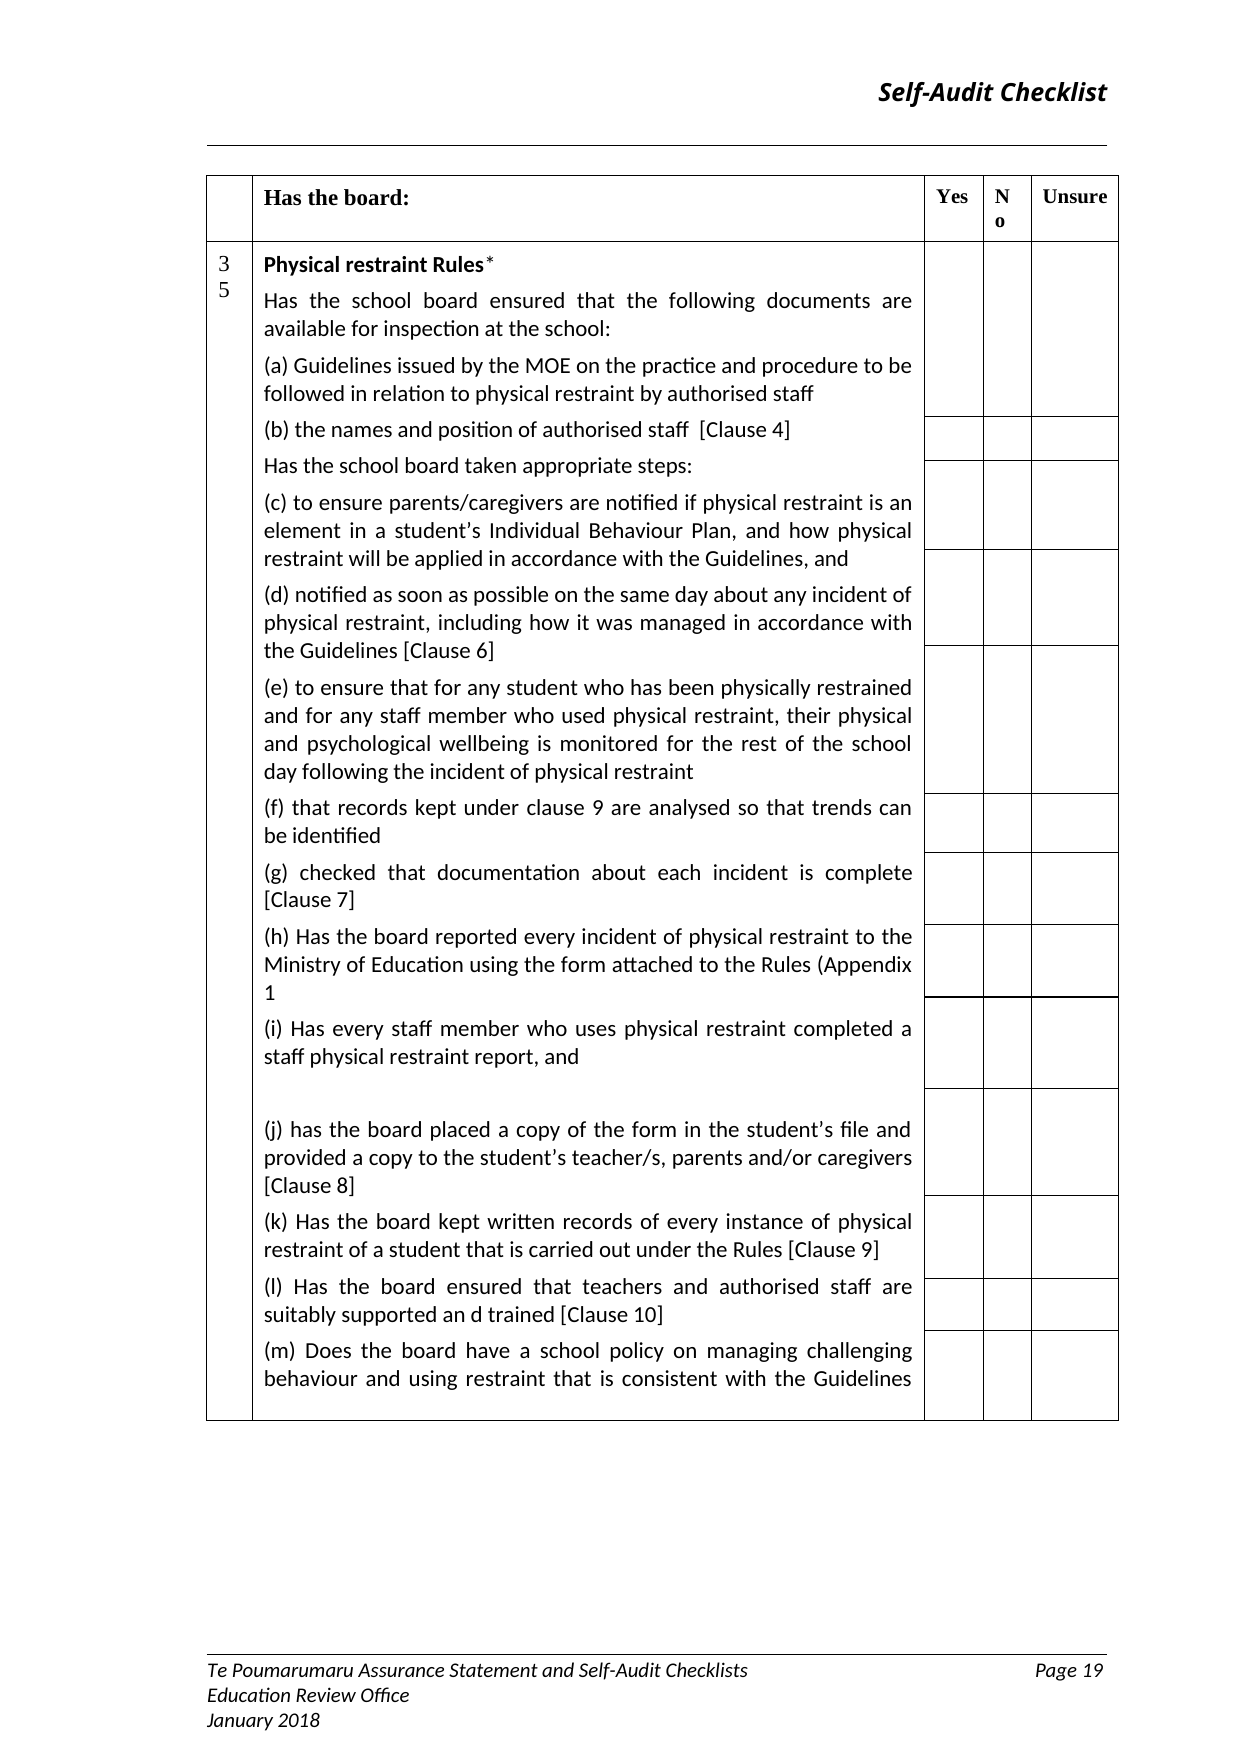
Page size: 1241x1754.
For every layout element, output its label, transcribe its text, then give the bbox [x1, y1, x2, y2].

table_cell [925, 1089, 983, 1195]
table_cell [984, 1279, 1031, 1330]
table_cell [925, 853, 983, 924]
table_cell [1032, 925, 1118, 996]
table_cell 35 [207, 242, 252, 1420]
table_cell [925, 646, 983, 793]
table_cell [1032, 646, 1118, 793]
table_header Has the board: [253, 176, 924, 241]
table_header [207, 176, 252, 241]
table_cell [925, 794, 983, 852]
table_cell [1032, 417, 1118, 459]
table_cell [984, 1331, 1031, 1420]
table_cell [1032, 550, 1118, 645]
table_cell [925, 461, 983, 549]
table_cell [984, 1196, 1031, 1277]
table_cell [925, 998, 983, 1088]
table_cell [984, 1089, 1031, 1195]
table_header No [984, 176, 1031, 241]
table_cell [925, 1279, 983, 1330]
table_cell [1032, 1089, 1118, 1195]
table_cell Physical restraint Rules* Has the school board ensured that the following documents are available for inspection at the school: (a) Guidelines issued by the MOE on the practice and procedure to be followed in relation to physical restraint by authorised staff (b) the names and position of authorised staff [Clause 4] Has the school board taken appropriate steps: (c) to ensure parents/caregivers are notified if physical restraint is an element in a student’s Individual Behaviour Plan, and how physical restraint will be applied in accordance with the Guidelines, and (d) notified as soon as possible on the same day about any incident of physical restraint, including how it was managed in accordance with the Guidelines [Clause 6] (e) to ensure that for any student who has been physically restrained and for any staff member who used physical restraint, their physical and psychological wellbeing is monitored for the rest of the school day following the incident of physical restraint (f) that records kept under clause 9 are analysed so that trends can be identified (g) checked that documentation about each incident is complete [Clause 7] (h) Has the board reported every incident of physical restraint to the Ministry of Education using the form attached to the Rules (Appendix 1 (i) Has every staff member who uses physical restraint completed a staff physical restraint report, and (j) has the board placed a copy of the form in the student’s file and provided a copy to the student’s teacher/s, parents and/or caregivers [Clause 8] (k) Has the board kept written records of every instance of physical restraint of a student that is carried out under the Rules [Clause 9] (l) Has the board ensured that teachers and authorised staff are suitably supported an d trained [Clause 10] (m) Does the board have a school policy on managing challenging behaviour and using restraint that is consistent with the Guidelines and (n) taken appropriate steps to ensure that parents, students, school staff and the community know about the school’s policies for managing challenging behaviour and using physical restraint. [Clause 11] *Education (Physical Restraint) Rules 2017- Download the rules [PDF, 847 KB]; updated Guidelines for Registered Schools in New Zealand on the Use of Physical Restraint [253, 242, 924, 1420]
table_cell [1032, 1196, 1118, 1277]
table_cell [984, 461, 1031, 549]
table_cell [1032, 1331, 1118, 1420]
table_cell [1032, 794, 1118, 852]
table_cell [925, 1196, 983, 1277]
table_cell [925, 550, 983, 645]
table_cell [1032, 242, 1118, 416]
table_cell [984, 646, 1031, 793]
table_cell [925, 242, 983, 416]
table_cell [984, 794, 1031, 852]
table_cell [984, 417, 1031, 459]
table_cell [1032, 461, 1118, 549]
table_cell [1032, 1279, 1118, 1330]
table_cell [1032, 853, 1118, 924]
table_cell [925, 1331, 983, 1420]
table_cell [1032, 998, 1118, 1088]
table_cell [925, 925, 983, 996]
table_cell [984, 242, 1031, 416]
table_cell [984, 853, 1031, 924]
table_cell [925, 417, 983, 459]
table_header Yes [925, 176, 983, 241]
table_cell [984, 925, 1031, 996]
table_cell [984, 550, 1031, 645]
table_header Unsure [1032, 176, 1118, 241]
table_cell [984, 998, 1031, 1088]
